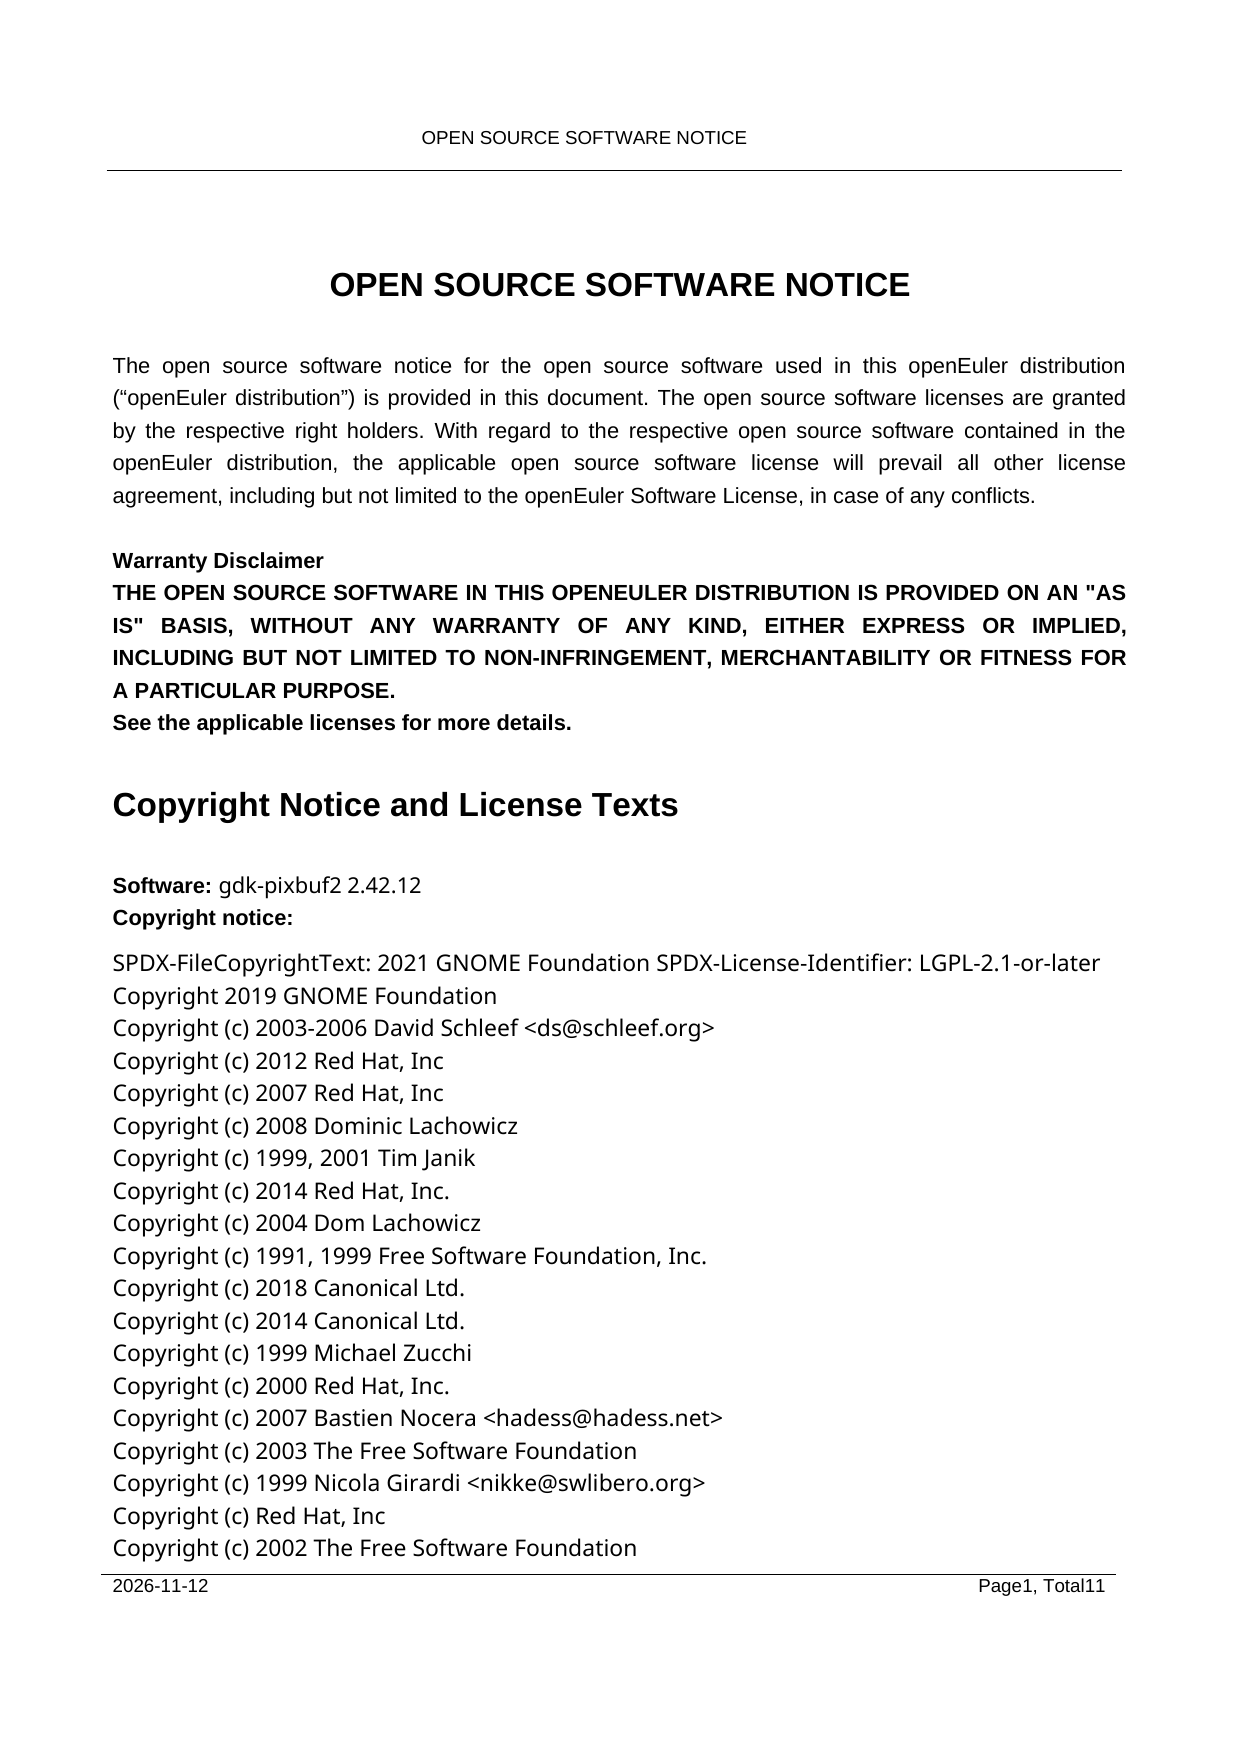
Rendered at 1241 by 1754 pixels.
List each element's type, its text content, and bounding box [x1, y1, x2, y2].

text Copyright Notice and License Texts [112, 771, 1128, 836]
text Warranty Disclaimer [112, 544, 1128, 576]
text The open source software notice for the open source software used in this openEuler distribution (“openEuler distribution”) is provided in this document. The open source software licenses are granted by the respective right holders. With regard to the respective open source software contained in the openEuler distribution, the applicable open source software license will prevail all other license agreement, including but not limited to the openEuler Software License, in case of any conflicts. [112, 349, 1128, 511]
text Copyright notice: [112, 901, 1128, 934]
text THE OPEN SOURCE SOFTWARE IN THIS OPENEULER DISTRIBUTION IS PROVIDED ON AN "AS IS" BASIS, WITHOUT ANY WARRANTY OF ANY KIND, EITHER EXPRESS OR IMPLIED, INCLUDING BUT NOT LIMITED TO NON-INFRINGEMENT, MERCHANTABILITY OR FITNESS FOR A PARTICULAR PURPOSE. See the applicable licenses for more details. [112, 576, 1128, 739]
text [112, 947, 1128, 1564]
title Software: gdk-pixbuf2 2.42.12 [112, 869, 1128, 901]
text OPEN SOURCE SOFTWARE NOTICE [112, 251, 1128, 316]
